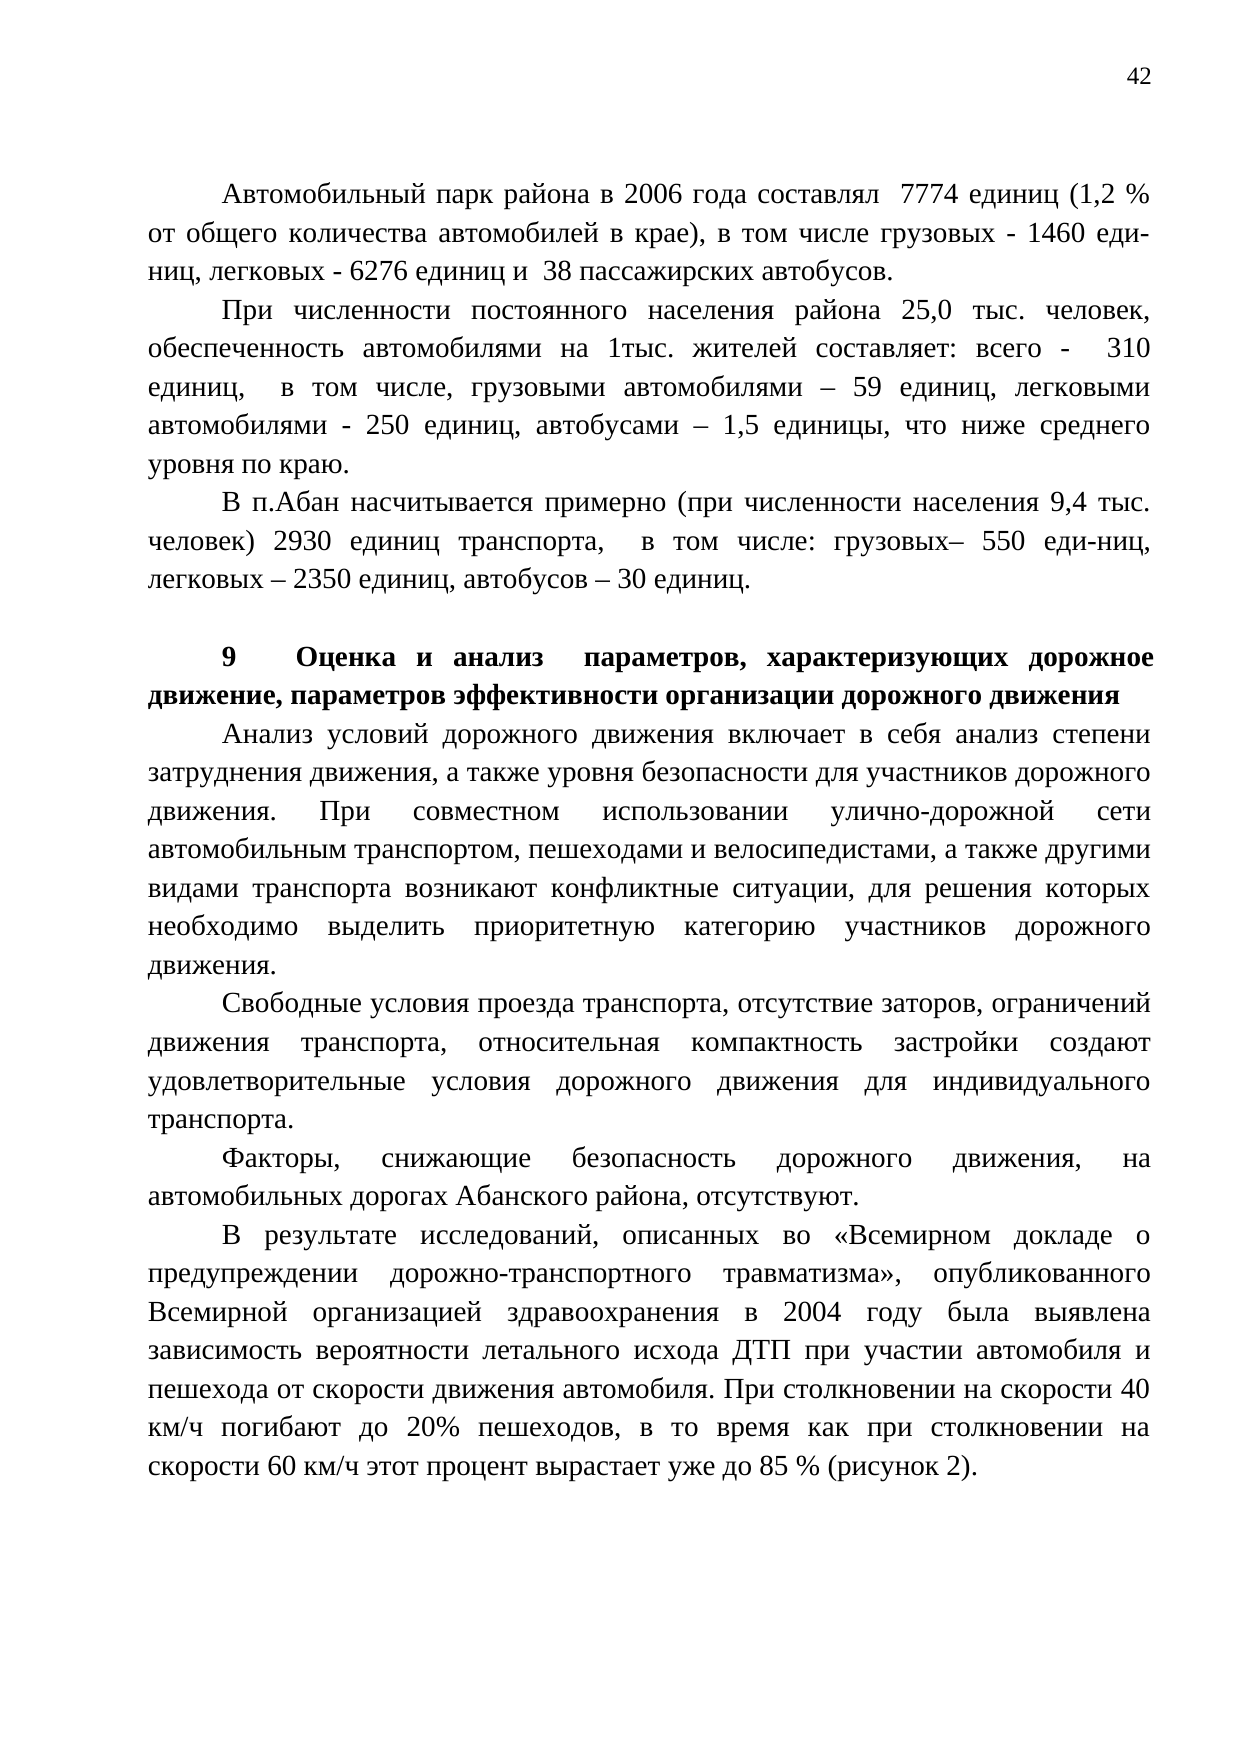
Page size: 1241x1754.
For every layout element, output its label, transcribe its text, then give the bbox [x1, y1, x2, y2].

text Автомобильный парк района в 2006 года составлял 7774 единиц (1,2 % от общего количества автомобилей в крае), в том числе грузовых - 1460 еди-ниц, легковых - 6276 единиц и 38 пассажирских автобусов. [148, 176, 1152, 287]
text При численности постоянного населения района 25,0 тыс. человек, обеспеченность автомобилями на 1тыс. жителей составляет: всего - 310 единиц, в том числе, грузовыми автомобилями – 59 единиц, легковыми автомобилями - 250 единиц, автобусами – 1,5 единицы, что ниже среднего уровня по краю. [148, 292, 1152, 479]
text В результате исследований, описанных во «Всемирном докладе о предупреждении дорожно-транспортного травматизма», опубликованного Всемирной организацией здравоохранения в 2004 году была выявлена зависимость вероятности летального исхода ДТП при участии автомобиля и пешехода от скорости движения автомобиля. При столкновении на скорости 40 км/ч погибают до 20% пешеходов, в то время как при столкновении на скорости 60 км/ч этот процент вырастает уже до 85 % (рисунок 2). [148, 1217, 1152, 1482]
text В п.Абан насчитывается примерно (при численности населения 9,4 тыс. человек) 2930 единиц транспорта, в том числе: грузовых– 550 еди-ниц, легковых – 2350 единиц, автобусов – 30 единиц. [148, 484, 1152, 595]
text Анализ условий дорожного движения включает в себя анализ степени затруднения движения, а также уровня безопасности для участников дорожного движения. При совместном использовании улично-дорожной сети автомобильным транспортом, пешеходами и велосипедистами, а также другими видами транспорта возникают конфликтные ситуации, для решения которых необходимо выделить приоритетную категорию участников дорожного движения. [148, 716, 1152, 981]
text Факторы, снижающие безопасность дорожного движения, на автомобильных дорогах Абанского района, отсутствуют. [148, 1140, 1152, 1212]
list Оценка и анализ параметров, характеризующих дорожное движение, параметров эффективности организации дорожного движения [148, 639, 1155, 711]
text Свободные условия проезда транспорта, отсутствие заторов, ограничений движения транспорта, относительная компактность застройки создают удовлетворительные условия дорожного движения для индивидуального транспорта. [148, 986, 1152, 1135]
